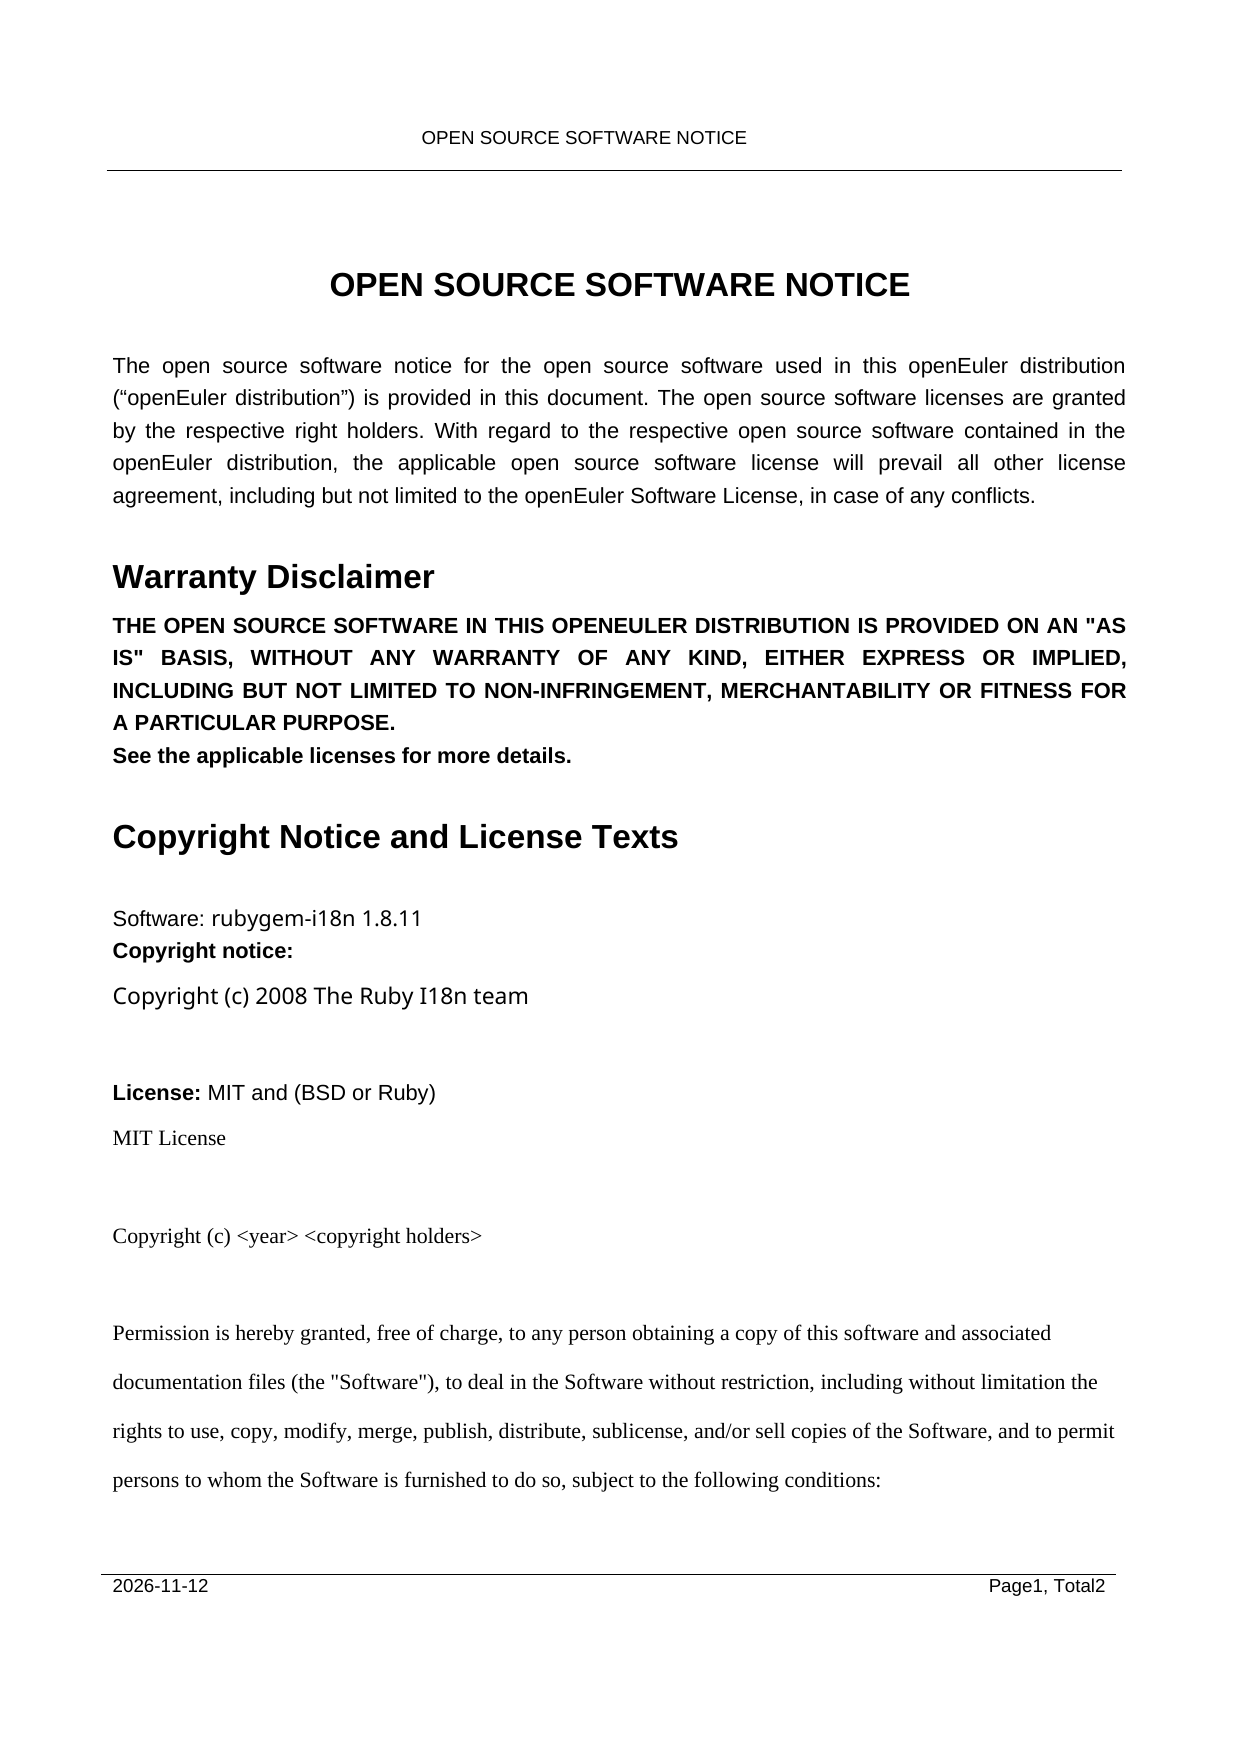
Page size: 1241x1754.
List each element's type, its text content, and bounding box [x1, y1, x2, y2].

text Software: rubygem-i18n 1.8.11 [112, 901, 1128, 934]
text Copyright Notice and License Texts [112, 804, 1128, 869]
text Copyright (c) 2008 The Ruby I18n team [112, 979, 1128, 1060]
text THE OPEN SOURCE SOFTWARE IN THIS OPENEULER DISTRIBUTION IS PROVIDED ON AN "AS IS" BASIS, WITHOUT ANY WARRANTY OF ANY KIND, EITHER EXPRESS OR IMPLIED, INCLUDING BUT NOT LIMITED TO NON-INFRINGEMENT, MERCHANTABILITY OR FITNESS FOR A PARTICULAR PURPOSE. See the applicable licenses for more details. [112, 609, 1128, 771]
text OPEN SOURCE SOFTWARE NOTICE [112, 251, 1128, 316]
text The open source software notice for the open source software used in this openEuler distribution (“openEuler distribution”) is provided in this document. The open source software licenses are granted by the respective right holders. With regard to the respective open source software contained in the openEuler distribution, the applicable open source software license will prevail all other license agreement, including but not limited to the openEuler Software License, in case of any conflicts. [112, 349, 1128, 511]
text Warranty Disclaimer [112, 544, 1128, 609]
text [112, 1122, 1128, 1495]
text License: MIT and (BSD or Ruby) [112, 1077, 1128, 1109]
text Copyright notice: [112, 934, 1128, 966]
